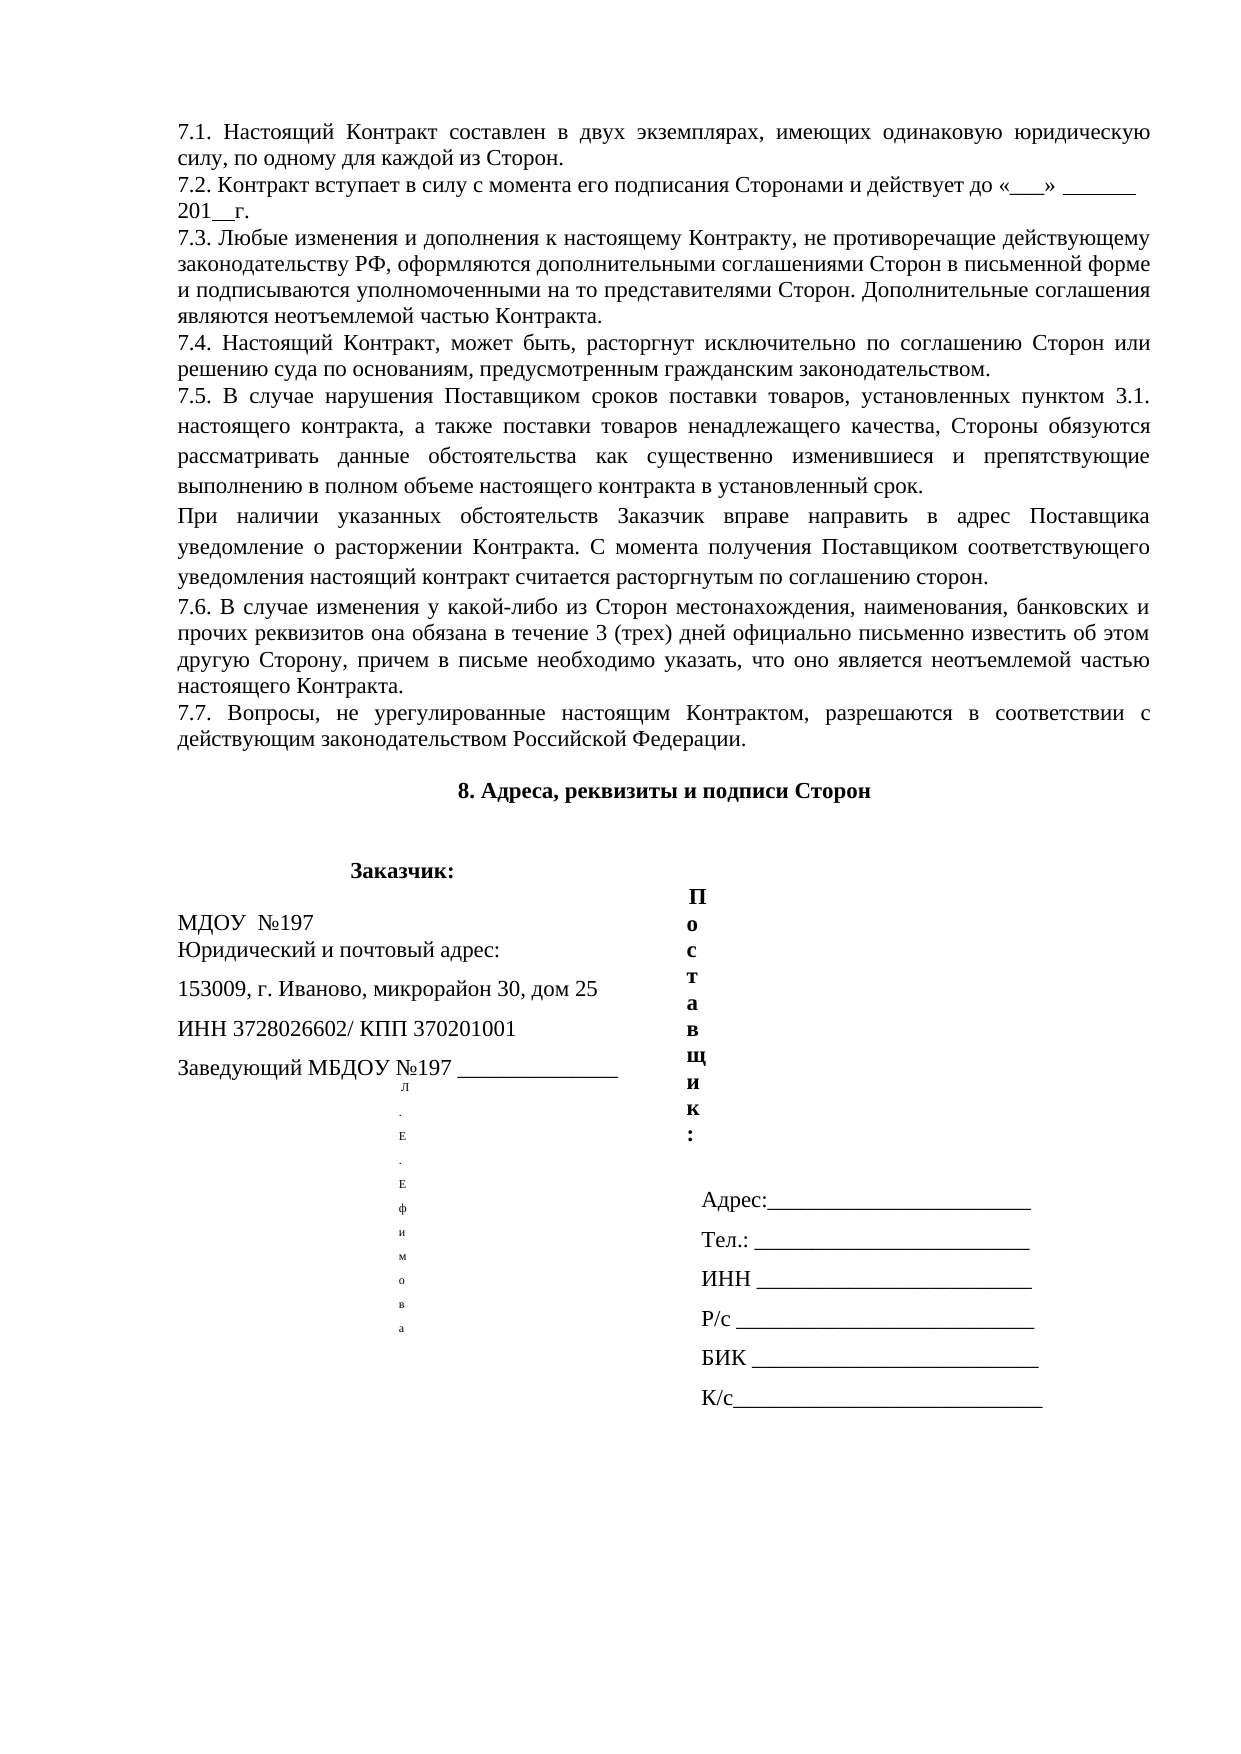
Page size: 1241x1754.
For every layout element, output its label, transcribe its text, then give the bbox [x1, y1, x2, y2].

text К/с___________________________ [701, 1384, 1152, 1410]
text Заказчик: [177, 857, 627, 883]
text При наличии указанных обстоятельств Заказчик вправе направить в адрес Поставщика уведомление о расторжении Контракта. С момента получения Поставщиком соответствующего уведомления настоящий контракт считается расторгнутым по соглашению сторон. [177, 502, 1152, 589]
text 7.4. Настоящий Контракт, может быть, расторгнут исключительно по соглашению Сторон или решению суда по основаниям, предусмотренным гражданским законодательством. [177, 329, 1152, 382]
text Тел.: ________________________ [701, 1226, 1152, 1252]
text Адрес:_______________________ [701, 1186, 1152, 1213]
text Заведующий МБДОУ №197 ______________ [177, 1054, 627, 1081]
text МДОУ №197 [177, 909, 627, 936]
text . Иваново, микрорайон 30, дом 25 [177, 975, 627, 1002]
text 7.3. Любые изменения и дополнения к настоящему Контракту, не противоречащие действующему законодательству РФ, оформляются дополнительными соглашениями Сторон в письменной форме и подписываются уполномоченными на то представителями Сторон. Дополнительные соглашения являются неотъемлемой частью Контракта. [177, 223, 1152, 329]
text ИНН 3728026602/ КПП 370201001 [177, 1015, 627, 1041]
text 7.2. Контракт вступает в силу с момента его подписания Сторонами и действует до «___» 201 г. [177, 171, 1152, 223]
text 7.6. В случае изменения у какой-либо из Сторон местонахождения, наименования, банковских и прочих реквизитов она обязана в течение 3 (трех) дней официально письменно известить об этом другую Сторону, причем в письме необходимо указать, что оно является неотъемлемой частью настоящего Контракта. [177, 593, 1152, 698]
text 7.7. Вопросы, не урегулированные настоящим Контрактом, разрешаются в соответствии с действующим законодательством Российской Федерации. [177, 698, 1152, 751]
text 7.5. В случае нарушения Поставщиком сроков поставки товаров, установленных пунктом 3.1. настоящего контракта, а также поставки товаров ненадлежащего качества, Стороны обязуются рассматривать данные обстоятельства как существенно изменившиеся и препятствующие выполнению в полном объеме настоящего контракта в установленный срок. [177, 382, 1152, 499]
text 8. Адреса, реквизиты и подписи Сторон [177, 778, 1152, 804]
text ИНН ________________________ [701, 1265, 1152, 1292]
text Юридический и почтовый адрес: [177, 936, 627, 962]
text 7.1. Настоящий Контракт составлен в двух экземплярах, имеющих одинаковую юридическую силу, по одному для каждой из Сторон. [177, 118, 1152, 171]
text БИК _________________________ [701, 1344, 1152, 1371]
text Р/с __________________________ [701, 1305, 1152, 1331]
